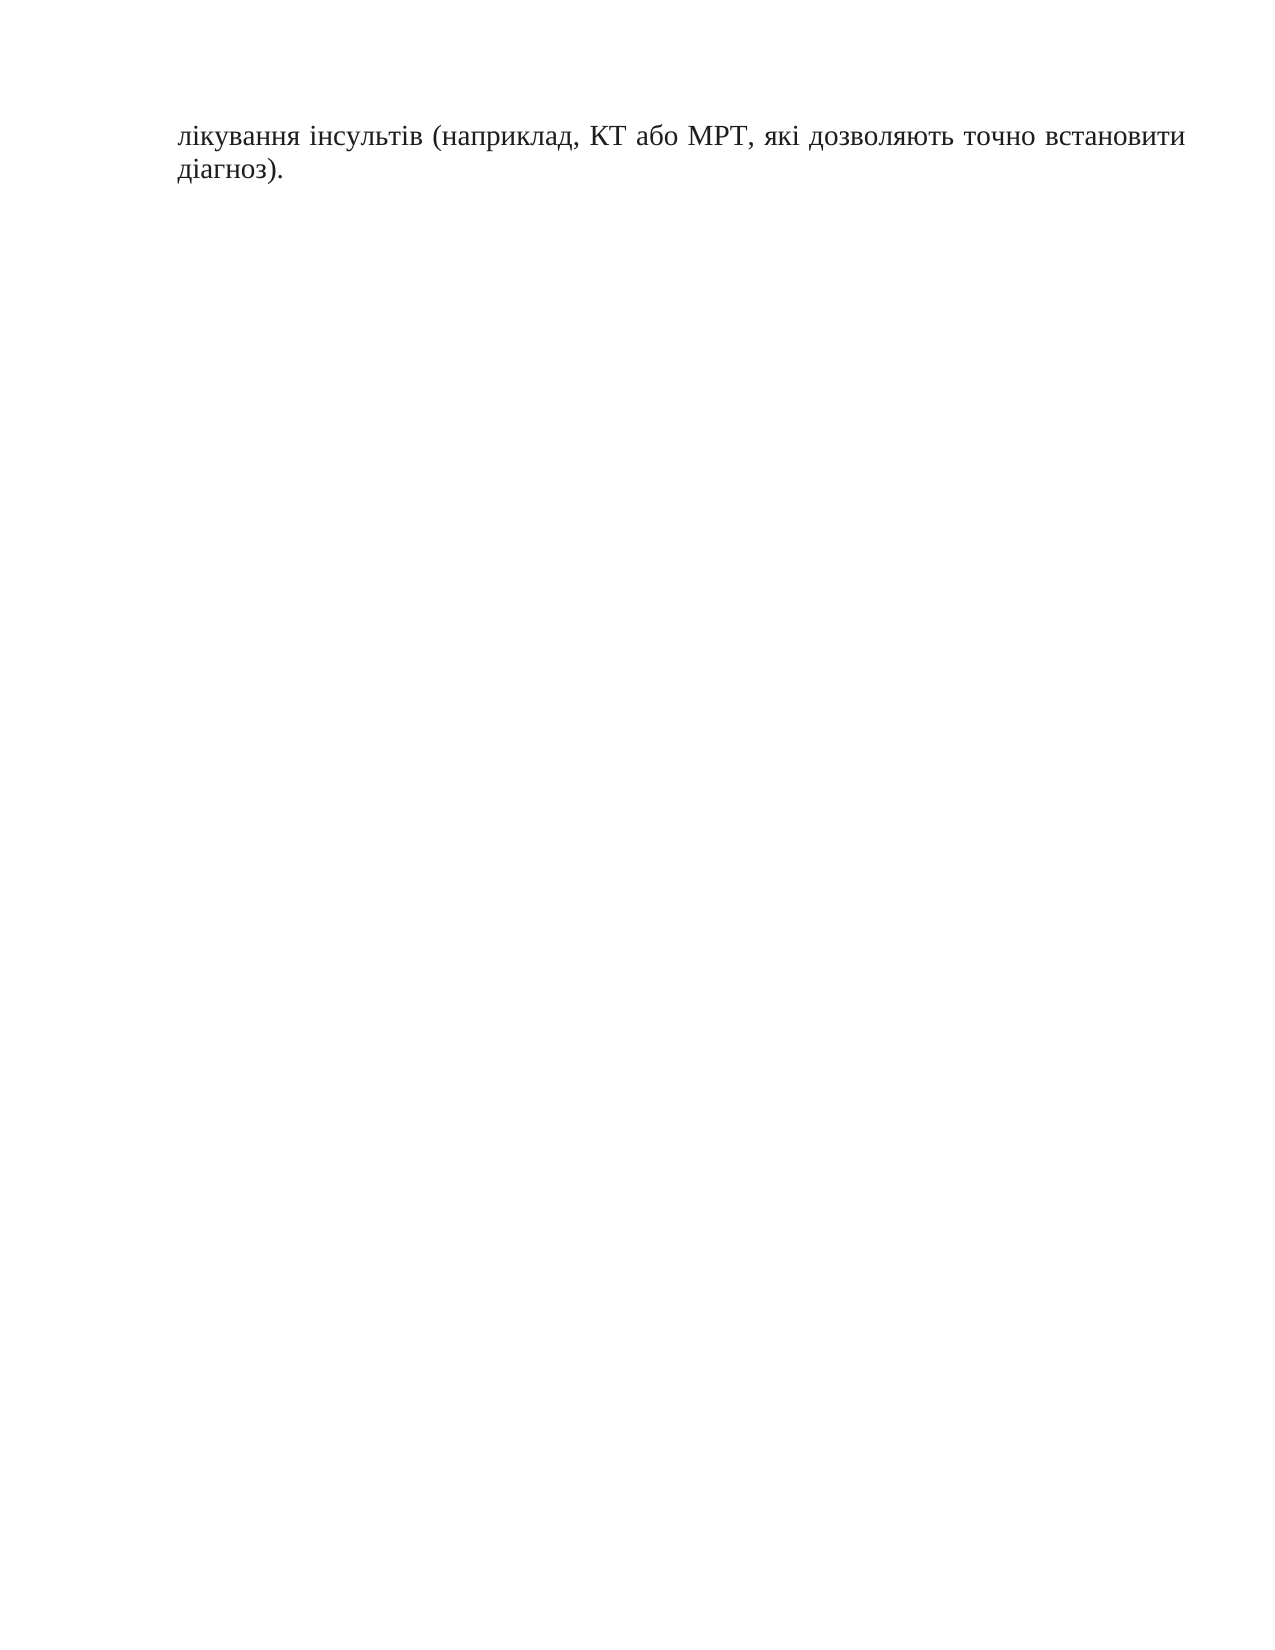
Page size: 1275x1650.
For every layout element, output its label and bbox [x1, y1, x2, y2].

text [177, 118, 1186, 185]
